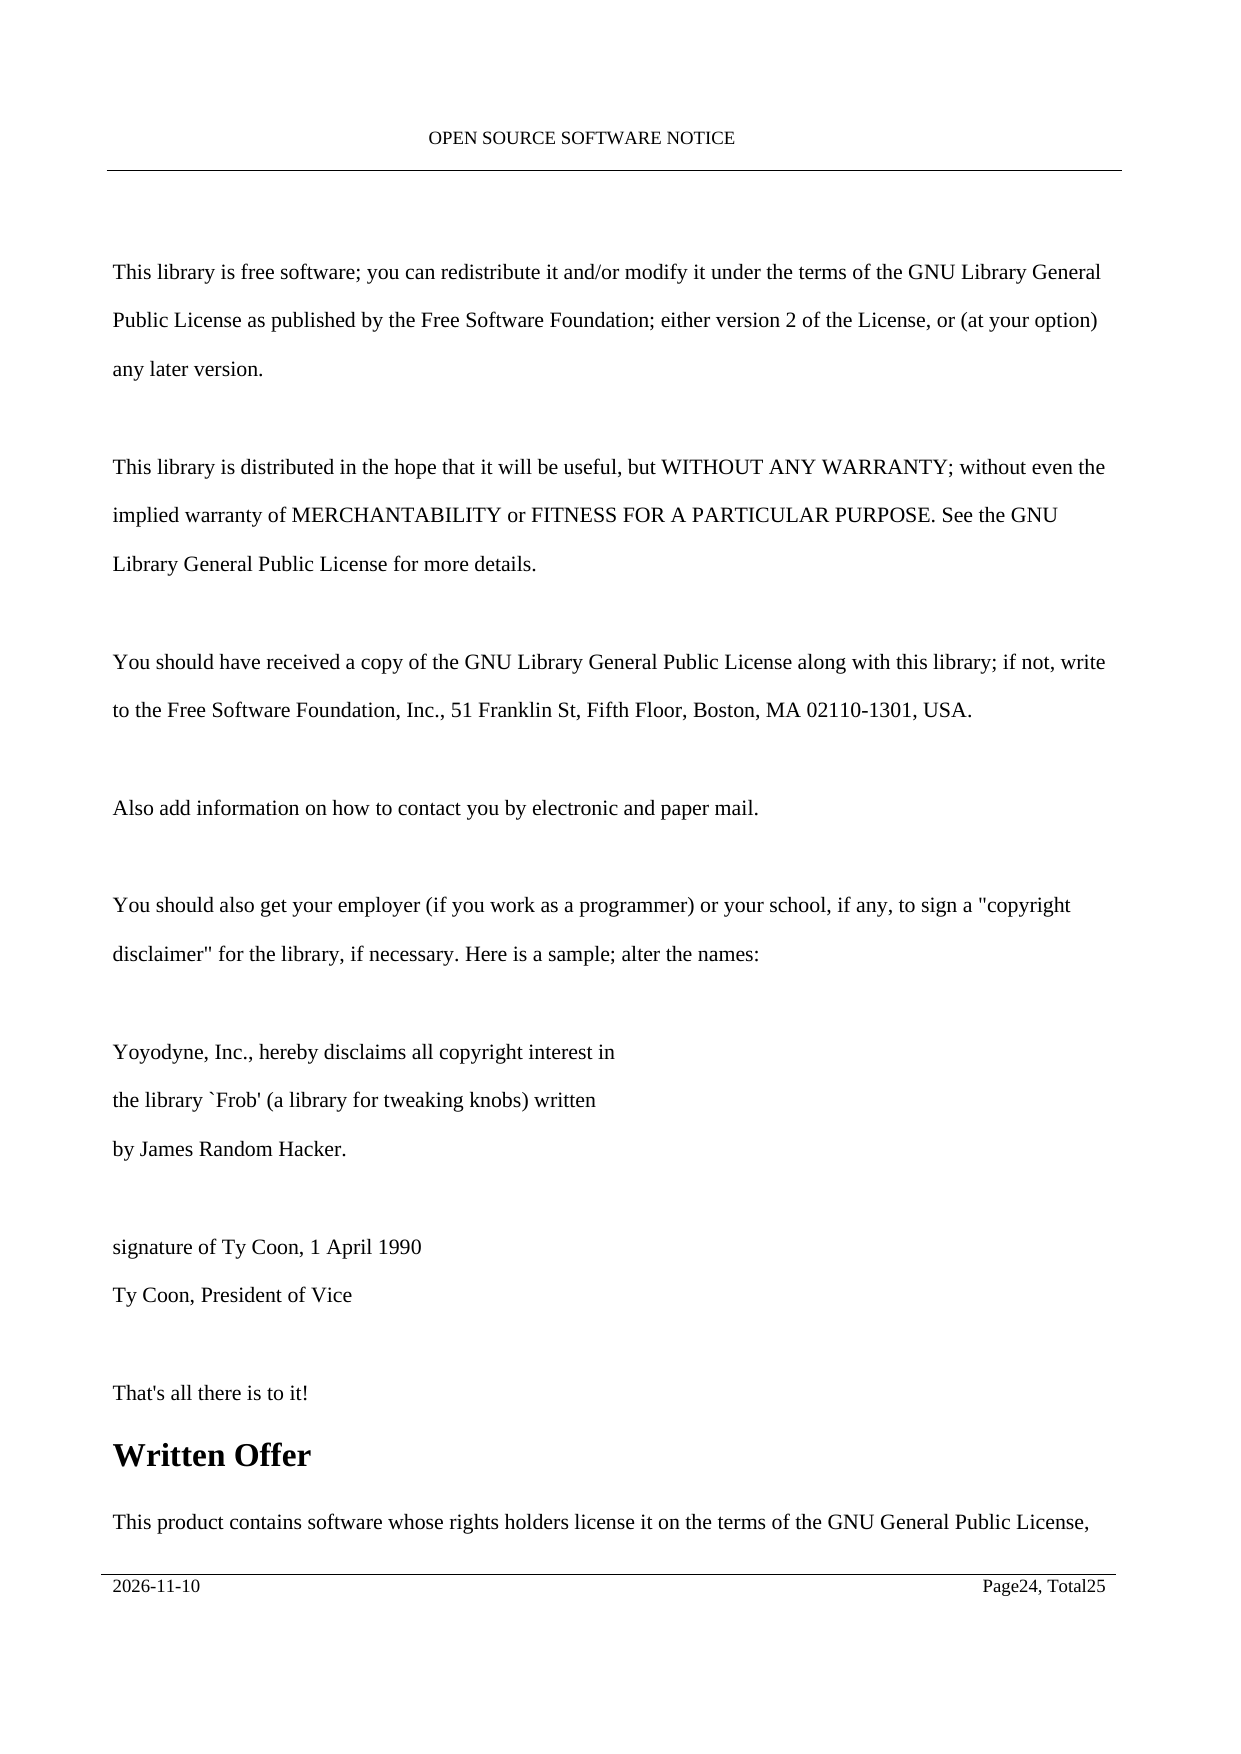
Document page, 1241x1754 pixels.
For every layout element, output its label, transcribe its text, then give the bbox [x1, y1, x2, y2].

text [112, 206, 1128, 1409]
text Written Offer [112, 1421, 1128, 1486]
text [112, 1506, 1128, 1538]
